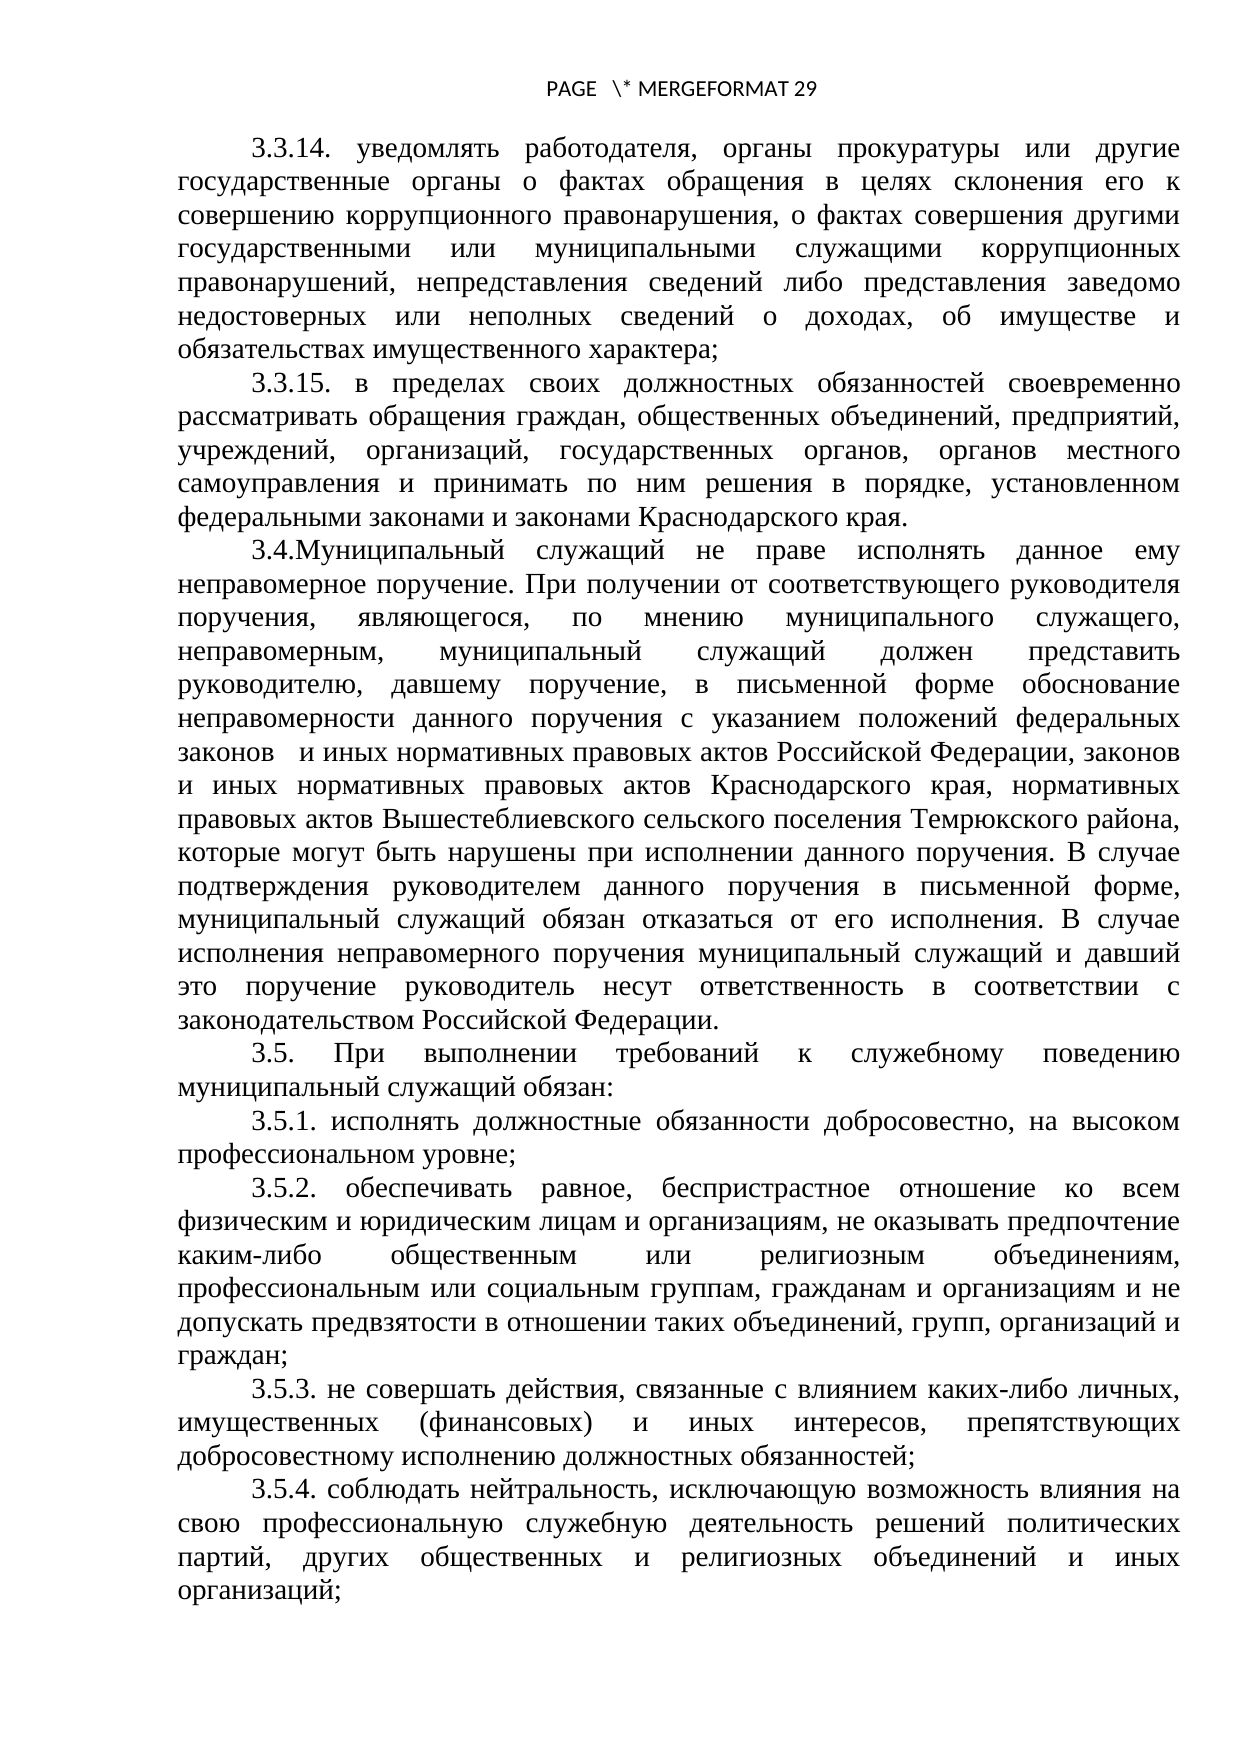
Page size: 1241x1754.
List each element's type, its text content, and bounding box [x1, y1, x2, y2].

text 3.3.15. в пределах своих должностных обязанностей своевременно рассматривать обращения граждан, общественных объединений, предприятий, учреждений, организаций, государственных органов, органов местного самоуправления и принимать по ним решения в порядке, установленном федеральными законами и законами Краснодарского края. [177, 365, 1181, 532]
text 3.5.1. исполнять должностные обязанности добросовестно, на высоком профессиональном уровне; [177, 1103, 1181, 1170]
text 3.5.4. соблюдать нейтральность, исключающую возможность влияния на свою профессиональную служебную деятельность решений политических партий, других общественных и религиозных объединений и иных организаций; [177, 1472, 1181, 1606]
text 3.4.Муниципальный служащий не праве исполнять данное ему неправомерное поручение. При получении от соответствующего руководителя поручения, являющегося, по мнению муниципального служащего, неправомерным, муниципальный служащий должен представить руководителю, давшему поручение, в письменной форме обоснование неправомерности данного поручения с указанием положений федеральных законов и иных нормативных правовых актов Российской Федерации, законов и иных нормативных правовых актов Краснодарского края, нормативных правовых актов Вышестеблиевского сельского поселения Темрюкского района, которые могут быть нарушены при исполнении данного поручения. В случае подтверждения руководителем данного поручения в письменной форме, муниципальный служащий обязан отказаться от его исполнения. В случае исполнения неправомерного поручения муниципальный служащий и давший это поручение руководитель несут ответственность в соответствии с законодательством Российской Федерации. [177, 532, 1181, 1036]
text 3.5.2. обеспечивать равное, беспристрастное отношение ко всем физическим и юридическим лицам и организациям, не оказывать предпочтение каким-либо общественным или религиозным объединениям, профессиональным или социальным группам, гражданам и организациям и не допускать предвзятости в отношении таких объединений, групп, организаций и граждан; [177, 1170, 1181, 1371]
text 3.5. При выполнении требований к служебному поведению муниципальный служащий обязан: [177, 1036, 1181, 1103]
text 3.3.14. уведомлять работодателя, органы прокуратуры или другие государственные органы о фактах обращения в целях склонения его к совершению коррупционного правонарушения, о фактах совершения другими государственными или муниципальными служащими коррупционных правонарушений, непредставления сведений либо представления заведомо недостоверных или неполных сведений о доходах, об имуществе и обязательствах имущественного характера; [177, 130, 1181, 365]
text 3.5.3. не совершать действия, связанные с влиянием каких-либо личных, имущественных (финансовых) и иных интересов, препятствующих добросовестному исполнению должностных обязанностей; [177, 1371, 1181, 1472]
